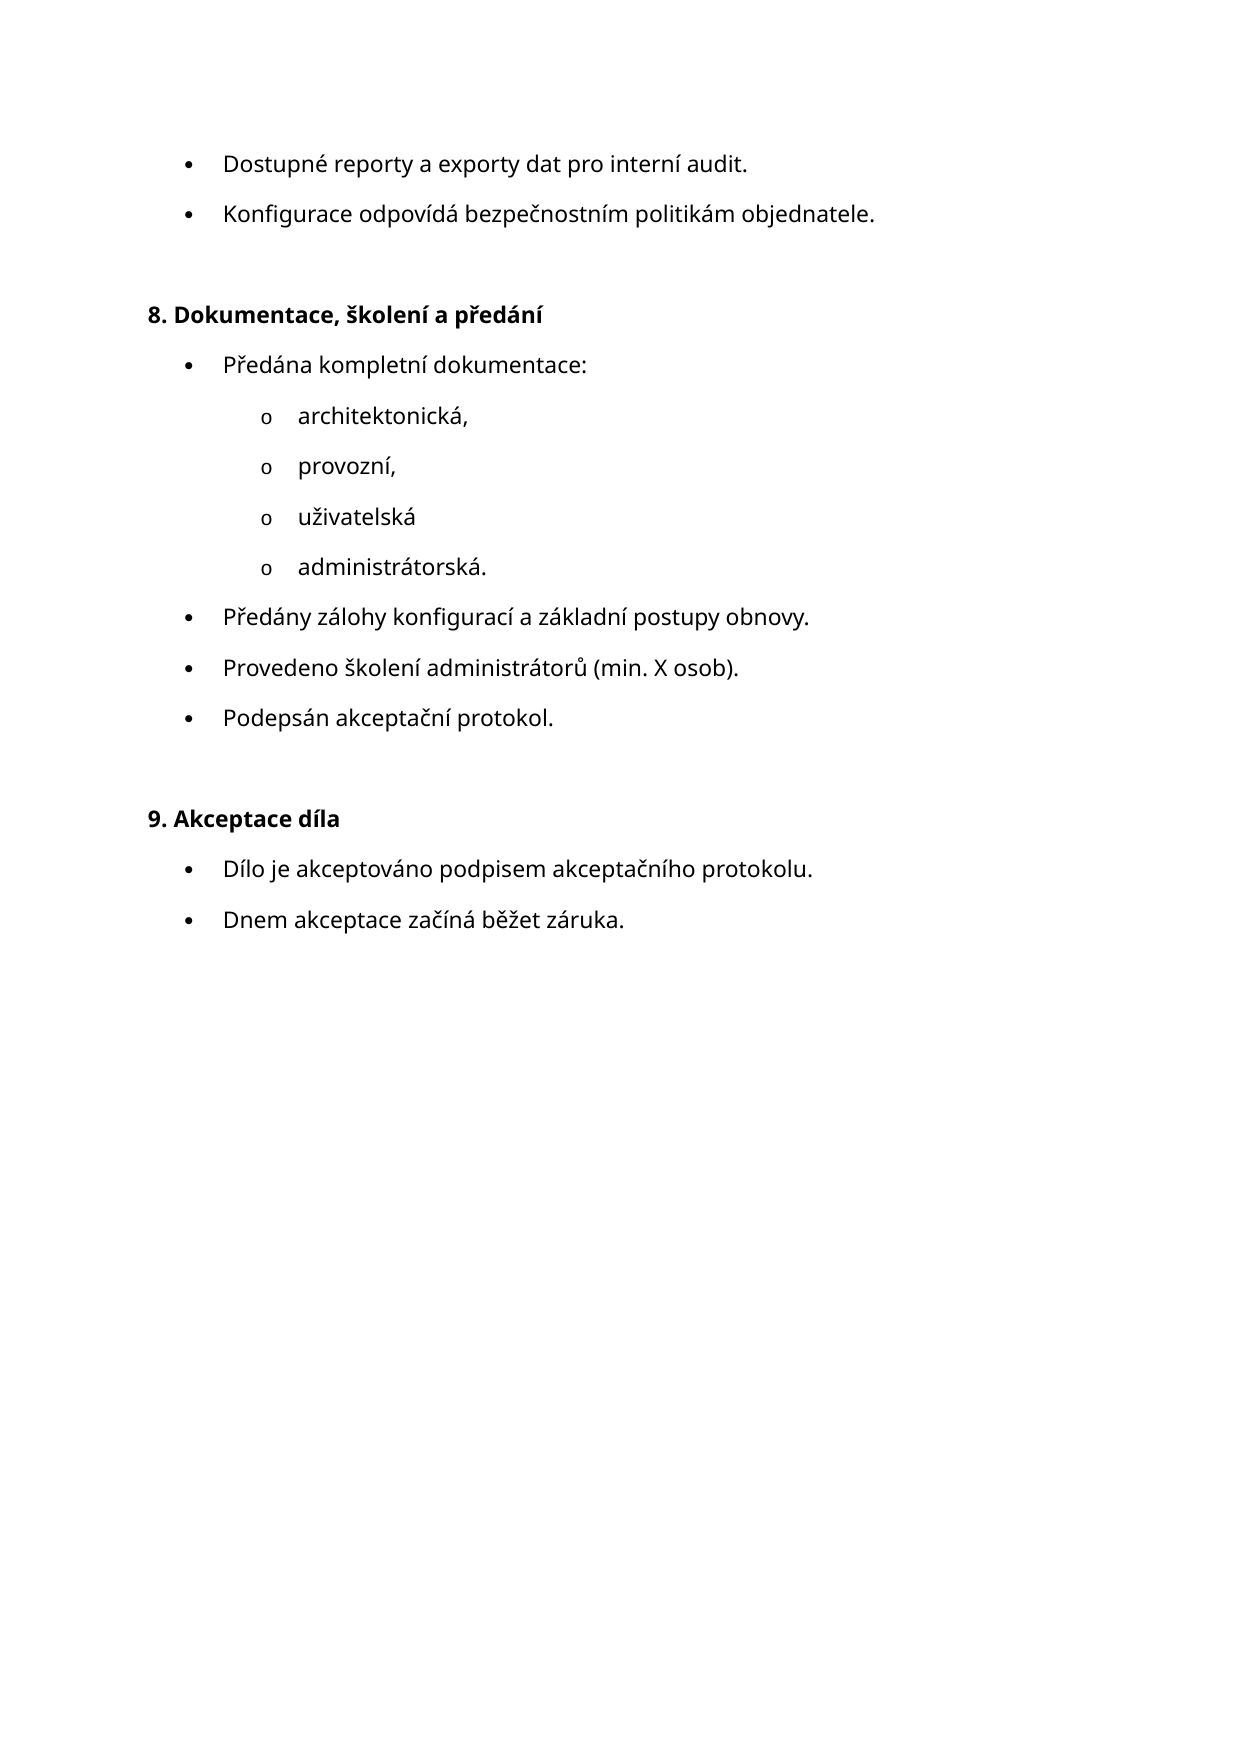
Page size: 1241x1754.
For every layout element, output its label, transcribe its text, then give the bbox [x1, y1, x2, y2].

text 8. Dokumentace, školení a předání [148, 299, 1093, 330]
list Předána kompletní dokumentace: [185, 349, 1093, 381]
list uživatelská [260, 501, 1093, 532]
list Předány zálohy konfigurací a základní postupy obnovy. [185, 601, 1093, 633]
list provozní, [260, 450, 1093, 481]
list architektonická, [260, 400, 1093, 431]
list Dnem akceptace začíná běžet záruka. [185, 904, 1093, 935]
list Konfigurace odpovídá bezpečnostním politikám objednatele. [185, 198, 1093, 229]
list Dílo je akceptováno podpisem akceptačního protokolu. [185, 853, 1093, 885]
list administrátorská. [260, 551, 1093, 582]
list Dostupné reporty a exporty dat pro interní audit. [185, 148, 1093, 179]
text 9. Akceptace díla [148, 803, 1093, 834]
list Provedeno školení administrátorů (min. X osob). [185, 652, 1093, 683]
list Podepsán akceptační protokol. [185, 702, 1093, 733]
